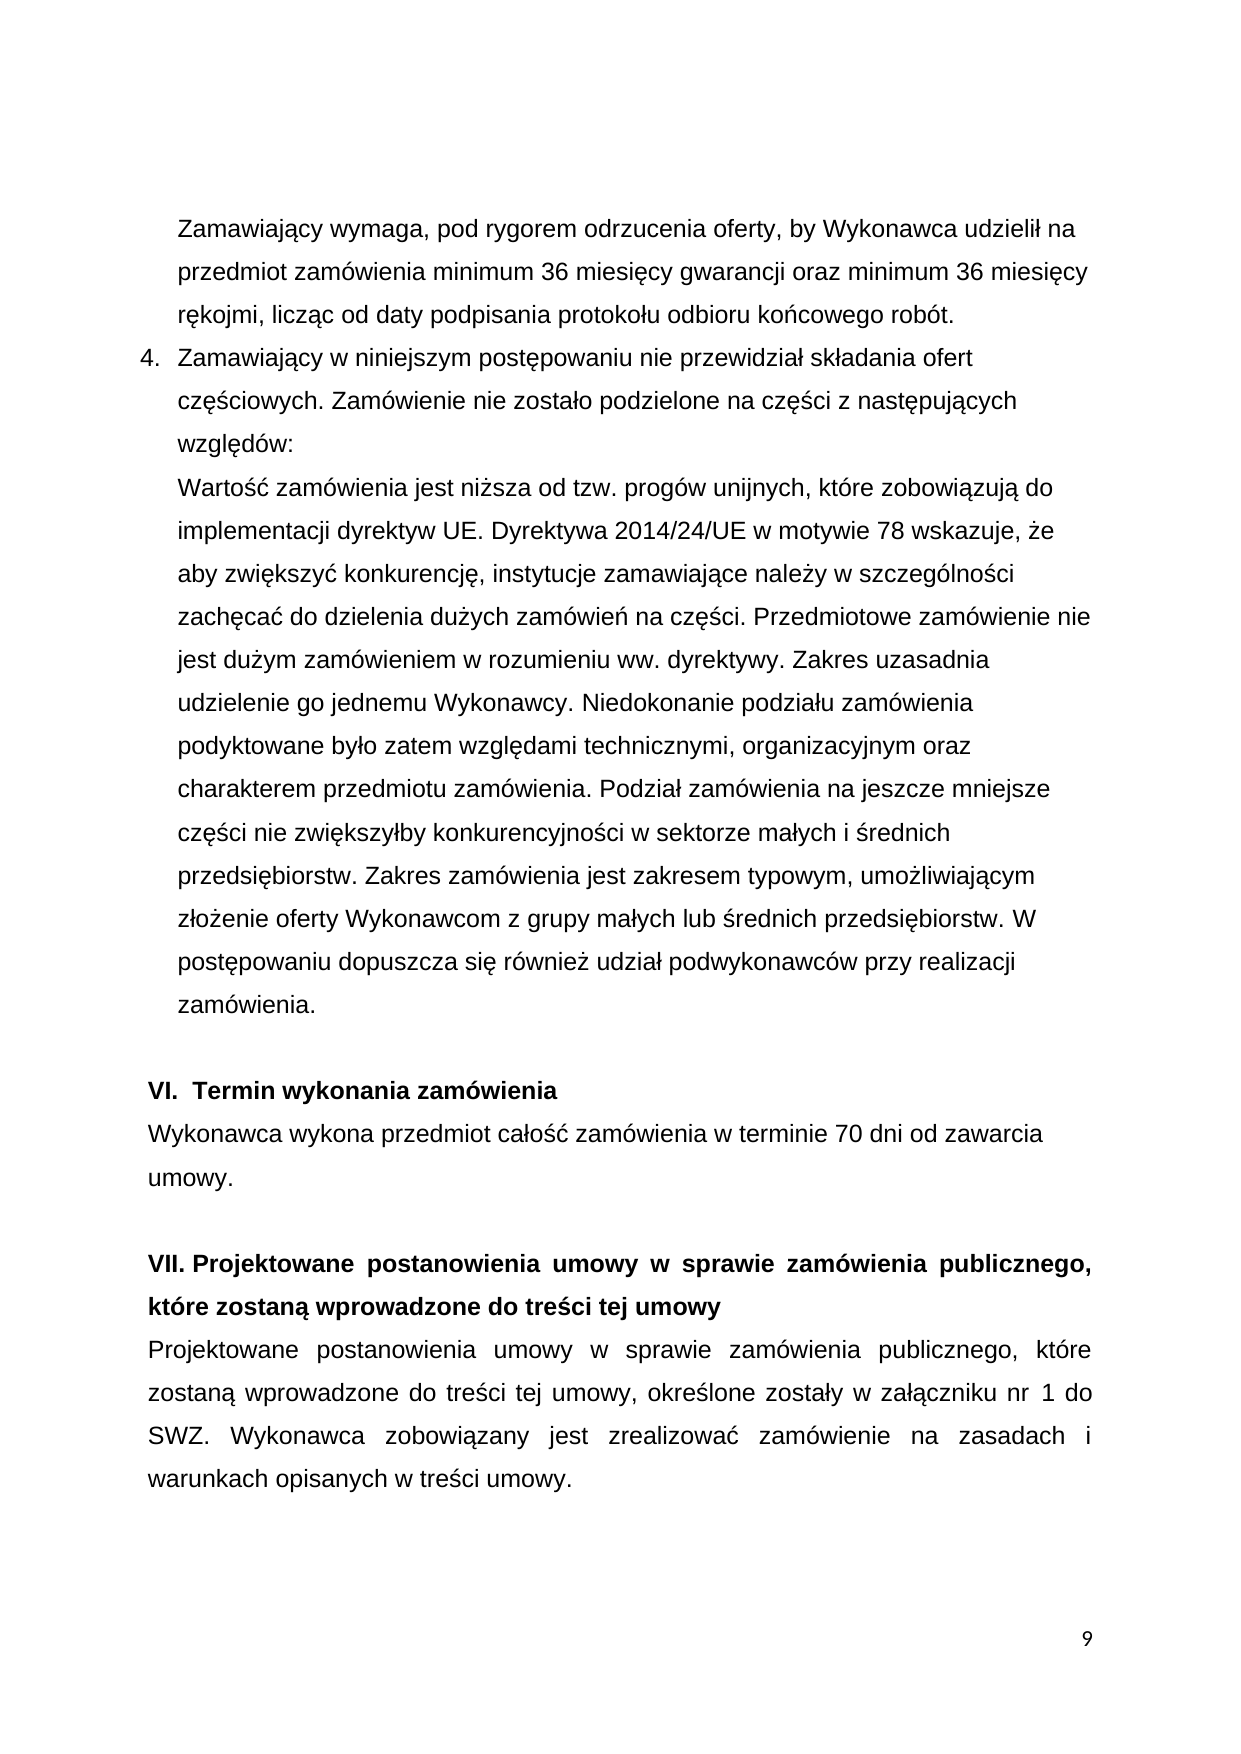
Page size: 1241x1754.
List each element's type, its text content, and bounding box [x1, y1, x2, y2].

list Termin wykonania zamówienia [148, 1076, 1093, 1105]
list Zamawiający w niniejszym postępowaniu nie przewidział składania ofert częściowych. Zamówienie nie zostało podzielone na części z następujących względów: [140, 343, 1093, 458]
text Wykonawca wykona przedmiot całość zamówienia w terminie 70 dni od zawarcia umowy. [148, 1119, 1093, 1191]
text Wartość zamówienia jest niższa od tzw. progów unijnych, które zobowiązują do implementacji dyrektyw UE. Dyrektywa 2014/24/UE w motywie 78 wskazuje, że aby zwiększyć konkurencję, instytucje zamawiające należy w szczególności zachęcać do dzielenia dużych zamówień na części. Przedmiotowe zamówienie nie jest dużym zamówieniem w rozumieniu ww. dyrektywy. Zakres uzasadnia udzielenie go jednemu Wykonawcy. Niedokonanie podziału zamówienia podyktowane było zatem względami technicznymi, organizacyjnym oraz charakterem przedmiotu zamówienia. Podział zamówienia na jeszcze mniejsze części nie zwiększyłby konkurencyjności w sektorze małych i średnich przedsiębiorstw. Zakres zamówienia jest zakresem typowym, umożliwiającym złożenie oferty Wykonawcom z grupy małych lub średnich przedsiębiorstw. W postępowaniu dopuszcza się również udział podwykonawców przy realizacji zamówienia. [177, 473, 1093, 1019]
text Zamawiający wymaga, pod rygorem odrzucenia oferty, by Wykonawca udzielił na przedmiot zamówienia minimum 36 miesięcy gwarancji oraz minimum 36 miesięcy rękojmi, licząc od daty podpisania protokołu odbioru końcowego robót. [177, 214, 1093, 329]
list Projektowane postanowienia umowy w sprawie zamówienia publicznego, które zostaną wprowadzone do treści tej umowy [148, 1249, 1093, 1321]
text Projektowane postanowienia umowy w sprawie zamówienia publicznego, które zostaną wprowadzone do treści tej umowy, określone zostały w załączniku nr 1 do SWZ. Wykonawca zobowiązany jest zrealizować zamówienie na zasadach i warunkach opisanych w treści umowy. [148, 1335, 1093, 1493]
